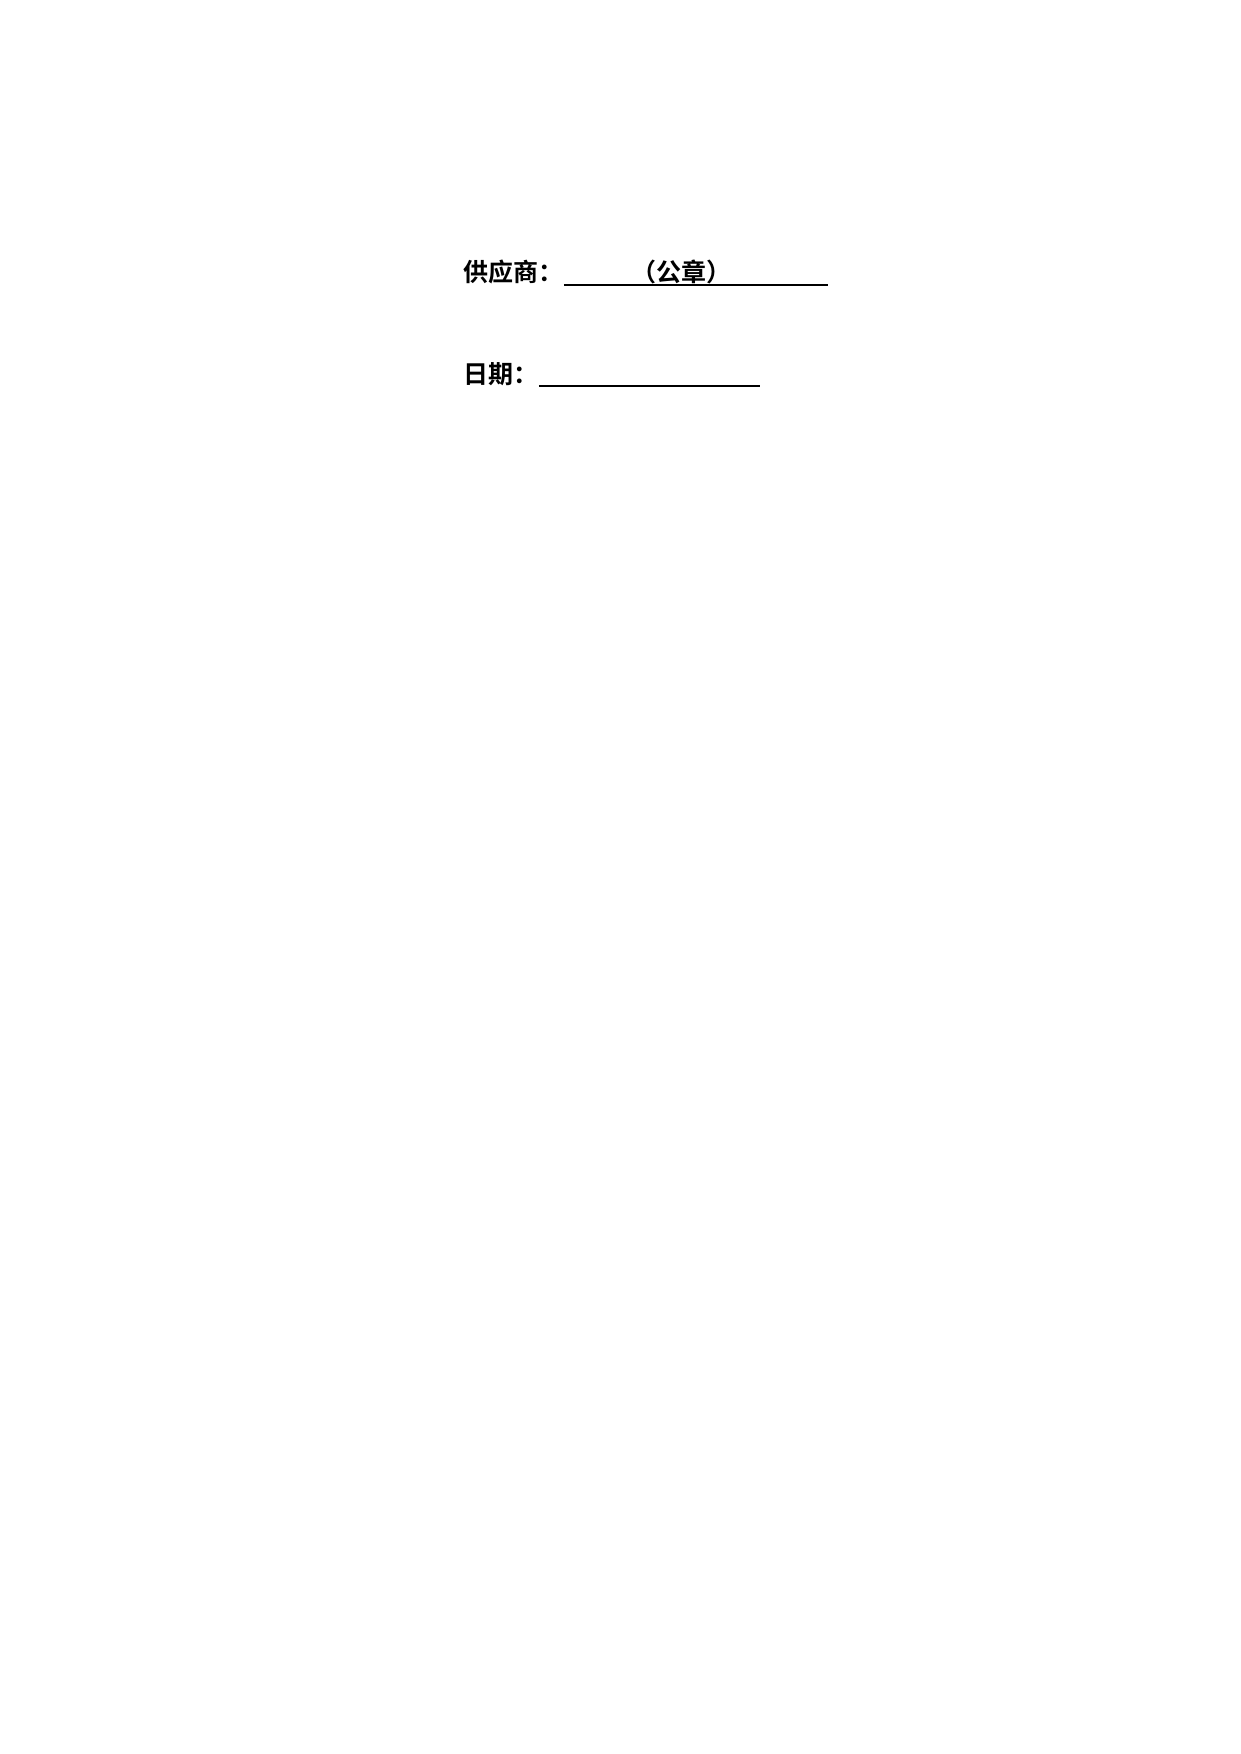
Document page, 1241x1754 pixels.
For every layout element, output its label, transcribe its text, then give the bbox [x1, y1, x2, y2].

text 供应商： （公章） [187, 238, 1069, 303]
text 日期： [187, 340, 1053, 405]
